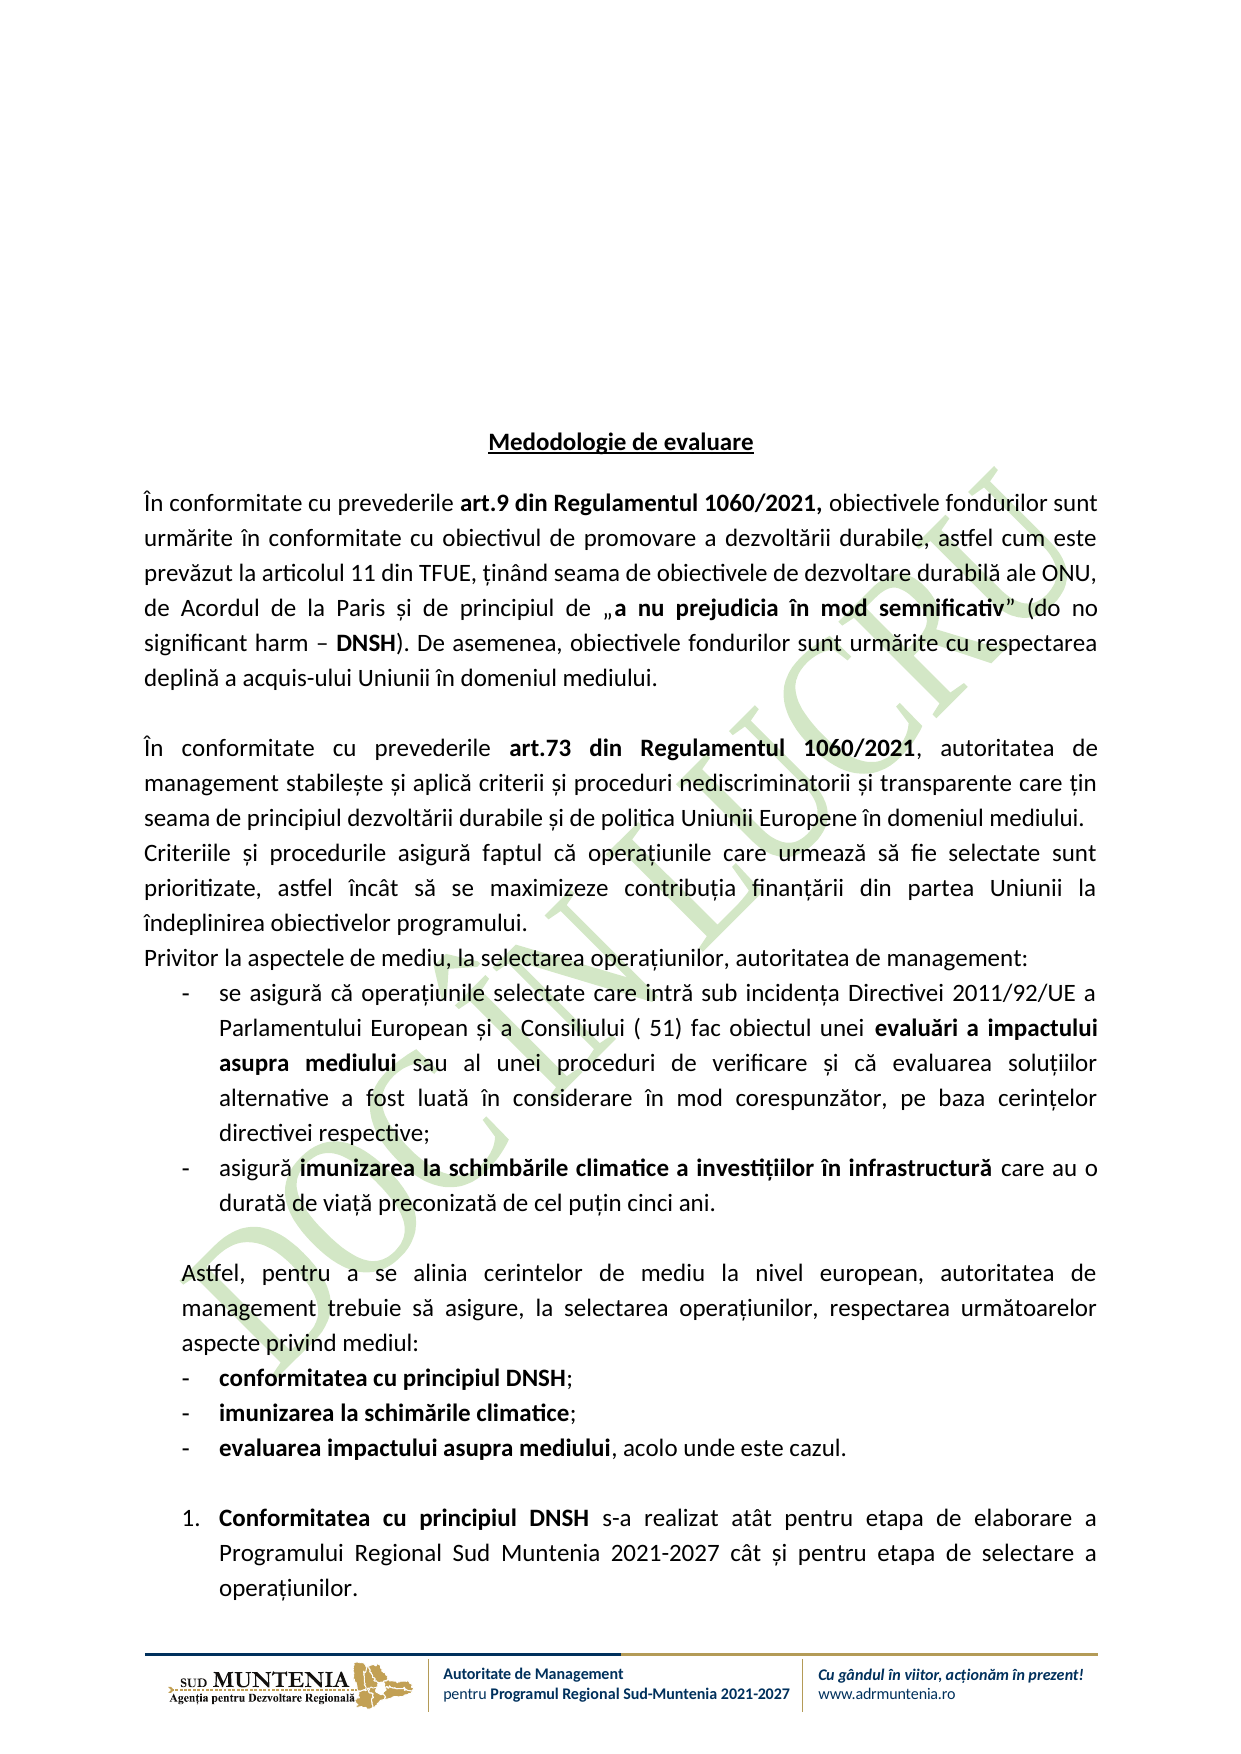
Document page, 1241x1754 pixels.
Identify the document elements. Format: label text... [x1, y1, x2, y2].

list asigură imunizarea la schimbările climatice a investițiilor în infrastructură care au o durată de viață preconizată de cel puțin cinci ani. [181, 1152, 1098, 1218]
text Criteriile și procedurile asigură faptul că operațiunile care urmează să fie selectate sunt prioritizate, astfel încât să se maximizeze contribuția finanțării din partea Uniunii la îndeplinirea obiectivelor programului. [144, 837, 1098, 938]
list Conformitatea cu principiul DNSH s-a realizat atât pentru etapa de elaborare a Programului Regional Sud Muntenia 2021-2027 cât și pentru etapa de selectare a operațiunilor. [181, 1502, 1098, 1603]
text În conformitate cu prevederile art.73 din Regulamentul 1060/2021, autoritatea de management stabilește și aplică criterii și proceduri nediscriminatorii și transparente care țin seama de principiul dezvoltării durabile și de politica Uniunii Europene în domeniul mediului. [144, 732, 1098, 833]
list conformitatea cu principiul DNSH; [181, 1362, 1098, 1393]
text În conformitate cu prevederile art.9 din Regulamentul 1060/2021, obiectivele fondurilor sunt urmărite în conformitate cu obiectivul de promovare a dezvoltării durabile, astfel cum este prevăzut la articolul 11 din TFUE, ținând seama de obiectivele de dezvoltare durabilă ale ONU, de Acordul de la Paris și de principiul de „a nu prejudicia în mod semnificativ” (do no significant harm – DNSH). De asemenea, obiectivele fondurilor sunt urmărite cu respectarea deplină a acquis-ului Uniunii în domeniul mediului. [144, 487, 1098, 693]
list imunizarea la schimările climatice; [181, 1397, 1098, 1428]
text Astfel, pentru a se alinia cerintelor de mediu la nivel european, autoritatea de management trebuie să asigure, la selectarea operațiunilor, respectarea următoarelor aspecte privind mediul: [181, 1257, 1098, 1358]
text Medodologie de evaluare [144, 426, 1098, 457]
list se asigură că operațiunile selectate care intră sub incidența Directivei 2011/92/UE a Parlamentului European și a Consiliului ( 51) fac obiectul unei evaluări a impactului asupra mediului sau al unei proceduri de verificare și că evaluarea soluțiilor alternative a fost luată în considerare în mod corespunzător, pe baza cerințelor directivei respective; [181, 977, 1098, 1148]
list evaluarea impactului asupra mediului, acolo unde este cazul. [181, 1432, 1098, 1463]
text Privitor la aspectele de mediu, la selectarea operațiunilor, autoritatea de management: [144, 942, 1098, 973]
